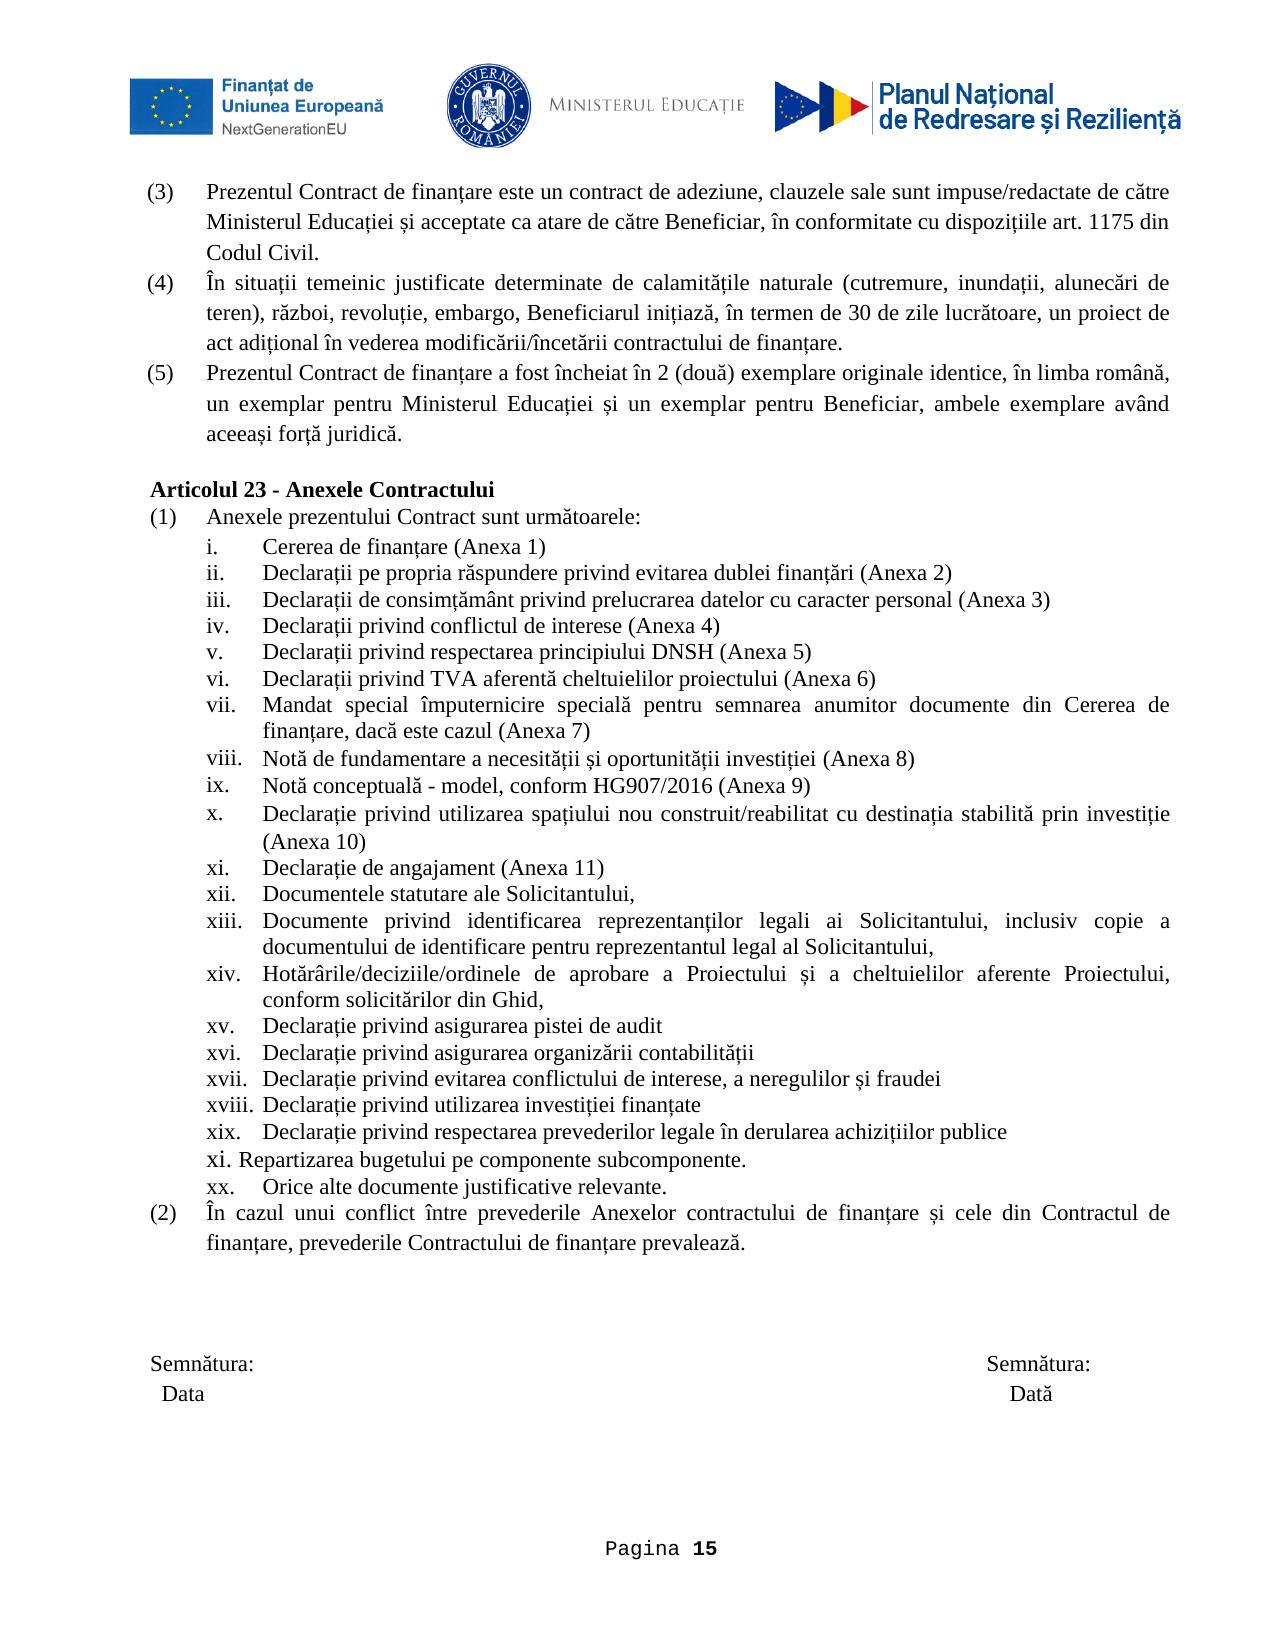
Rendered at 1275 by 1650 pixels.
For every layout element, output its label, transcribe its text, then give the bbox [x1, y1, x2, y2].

list Mandat special împuternicire specială pentru semnarea anumitor documente din Cererea de finanțare, dacă este cazul (Anexa 7) [206, 691, 1172, 744]
list Documentele statutare ale Solicitantului, [206, 881, 1172, 907]
list Declarație privind respectarea prevederilor legale în derularea achizițiilor publice [206, 1118, 1172, 1144]
list Declarație privind utilizarea investiției finanțate [206, 1091, 1172, 1118]
list Declarații pe propria răspundere privind evitarea dublei finanțări (Anexa 2) [206, 559, 1172, 586]
list Declarație de angajament (Anexa 11) [206, 854, 1172, 881]
list Declarații privind respectarea principiului DNSH (Anexa 5) [206, 638, 1172, 665]
list Notă conceptuală - model, conform HG907/2016 (Anexa 9) [206, 771, 1172, 799]
text Semnătura: Semnătura: [150, 1350, 1172, 1377]
list Declarație privind asigurarea pistei de audit [206, 1012, 1172, 1039]
list Orice alte documente justificative relevante. [206, 1173, 1172, 1199]
list În situații temeinic justificate determinate de calamitățile naturale (cutremure, inundații, alunecări de teren), război, revoluție, embargo, Beneficiarul inițiază, în termen de 30 de zile lucrătoare, un proiect de act adițional în vederea modificării/încetării contractului de finanțare. [147, 269, 1172, 356]
list Declarații privind TVA aferentă cheltuielilor proiectului (Anexa 6) [206, 665, 1172, 691]
list Declarație privind evitarea conflictului de interese, a neregulilor și fraudei [206, 1065, 1172, 1091]
text Data Dată [150, 1380, 1172, 1407]
list Declarații privind conflictul de interese (Anexa 4) [206, 612, 1172, 638]
picture [127, 67, 384, 140]
list Documente privind identificarea reprezentanților legali ai Solicitantului, inclusiv copie a documentului de identificare pentru reprezentantul legal al Solicitantului, [206, 907, 1172, 959]
list Declarații de consimțământ privind prelucrarea datelor cu caracter personal (Anexa 3) [206, 586, 1172, 612]
list Prezentul Contract de finanțare este un contract de adeziune, clauzele sale sunt impuse/redactate de către Ministerul Educației și acceptate ca atare de către Beneficiar, în conformitate cu dispozițiile art. 1175 din Codul Civil. [147, 178, 1172, 265]
list Anexele prezentului Contract sunt următoarele: [150, 503, 1172, 529]
list Notă de fundamentare a necesității și oportunității investiției [206, 744, 1172, 771]
picture [445, 62, 746, 148]
list Prezentul Contract de finanțare a fost încheiat în 2 (două) exemplare originale identice, în limba română, un exemplar pentru Ministerul Educației și un exemplar pentru Beneficiar, ambele exemplare având aceeași forță juridică. [147, 359, 1172, 446]
list Cererea de finanțare (Anexa 1) [206, 533, 1172, 559]
picture [768, 74, 1185, 140]
list Hotărârile/deciziile/ordinele de aprobare a Proiectului și a cheltuielilor aferente Proiectului, conform solicitărilor din Ghid, [206, 959, 1172, 1012]
text xi. Repartizarea bugetului pe componente subcomponente. [206, 1144, 1172, 1173]
list Declarație privind asigurarea organizării contabilității [206, 1039, 1172, 1065]
text Articolul 23 - Anexele Contractului [150, 476, 1172, 503]
list Declarație privind utilizarea spațiului nou construit/reabilitat cu destinația stabilită prin investiție (Anexa 10) [206, 799, 1172, 854]
list În cazul unui conflict între prevederile Anexelor contractului de finanțare și cele din Contractul de finanțare, prevederile Contractului de finanțare prevalează. [150, 1199, 1172, 1256]
